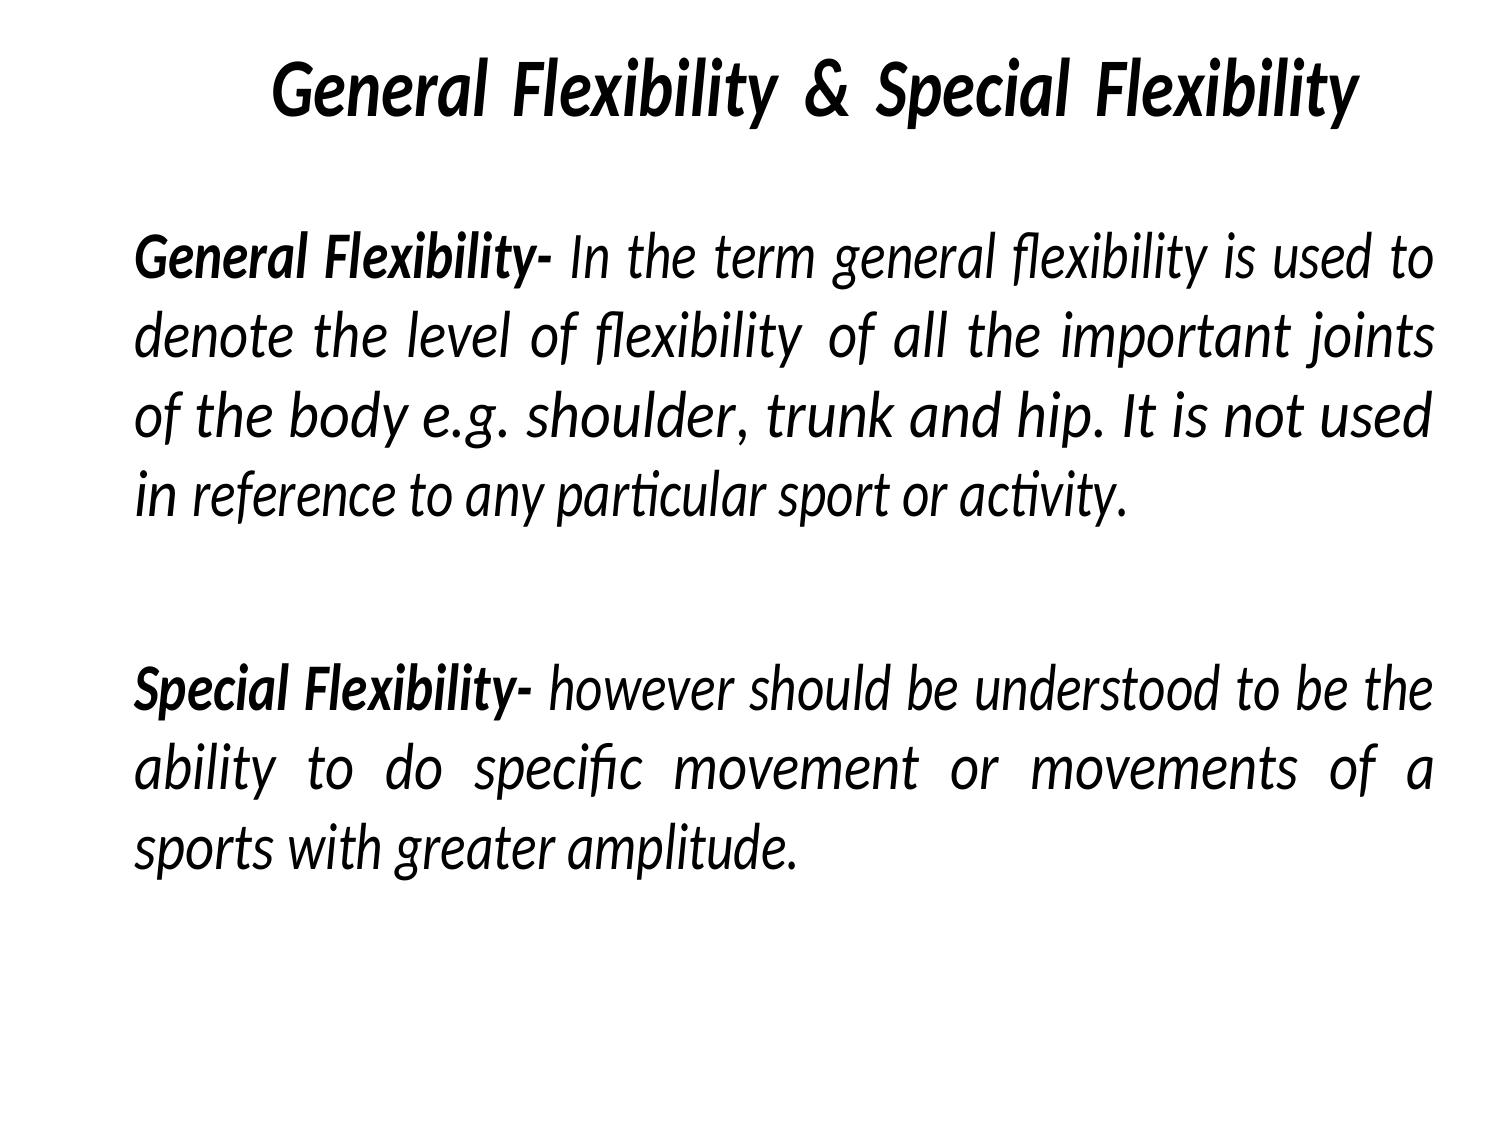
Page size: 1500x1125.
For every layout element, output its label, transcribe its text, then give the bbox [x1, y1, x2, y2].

subtitle General Flexibility & Special Flexibility [160, 44, 1470, 135]
text General Flexibility- In the term general flexibility is used to denote the level of flexibility of all the important joints of the body e.g. shoulder, trunk and hip. It is not used in reference to any particular sport or activity. [134, 214, 1436, 533]
text Special Flexibility- however should be understood to be the ability to do specific movement or movements of a sports with greater amplitude. [134, 647, 1436, 886]
